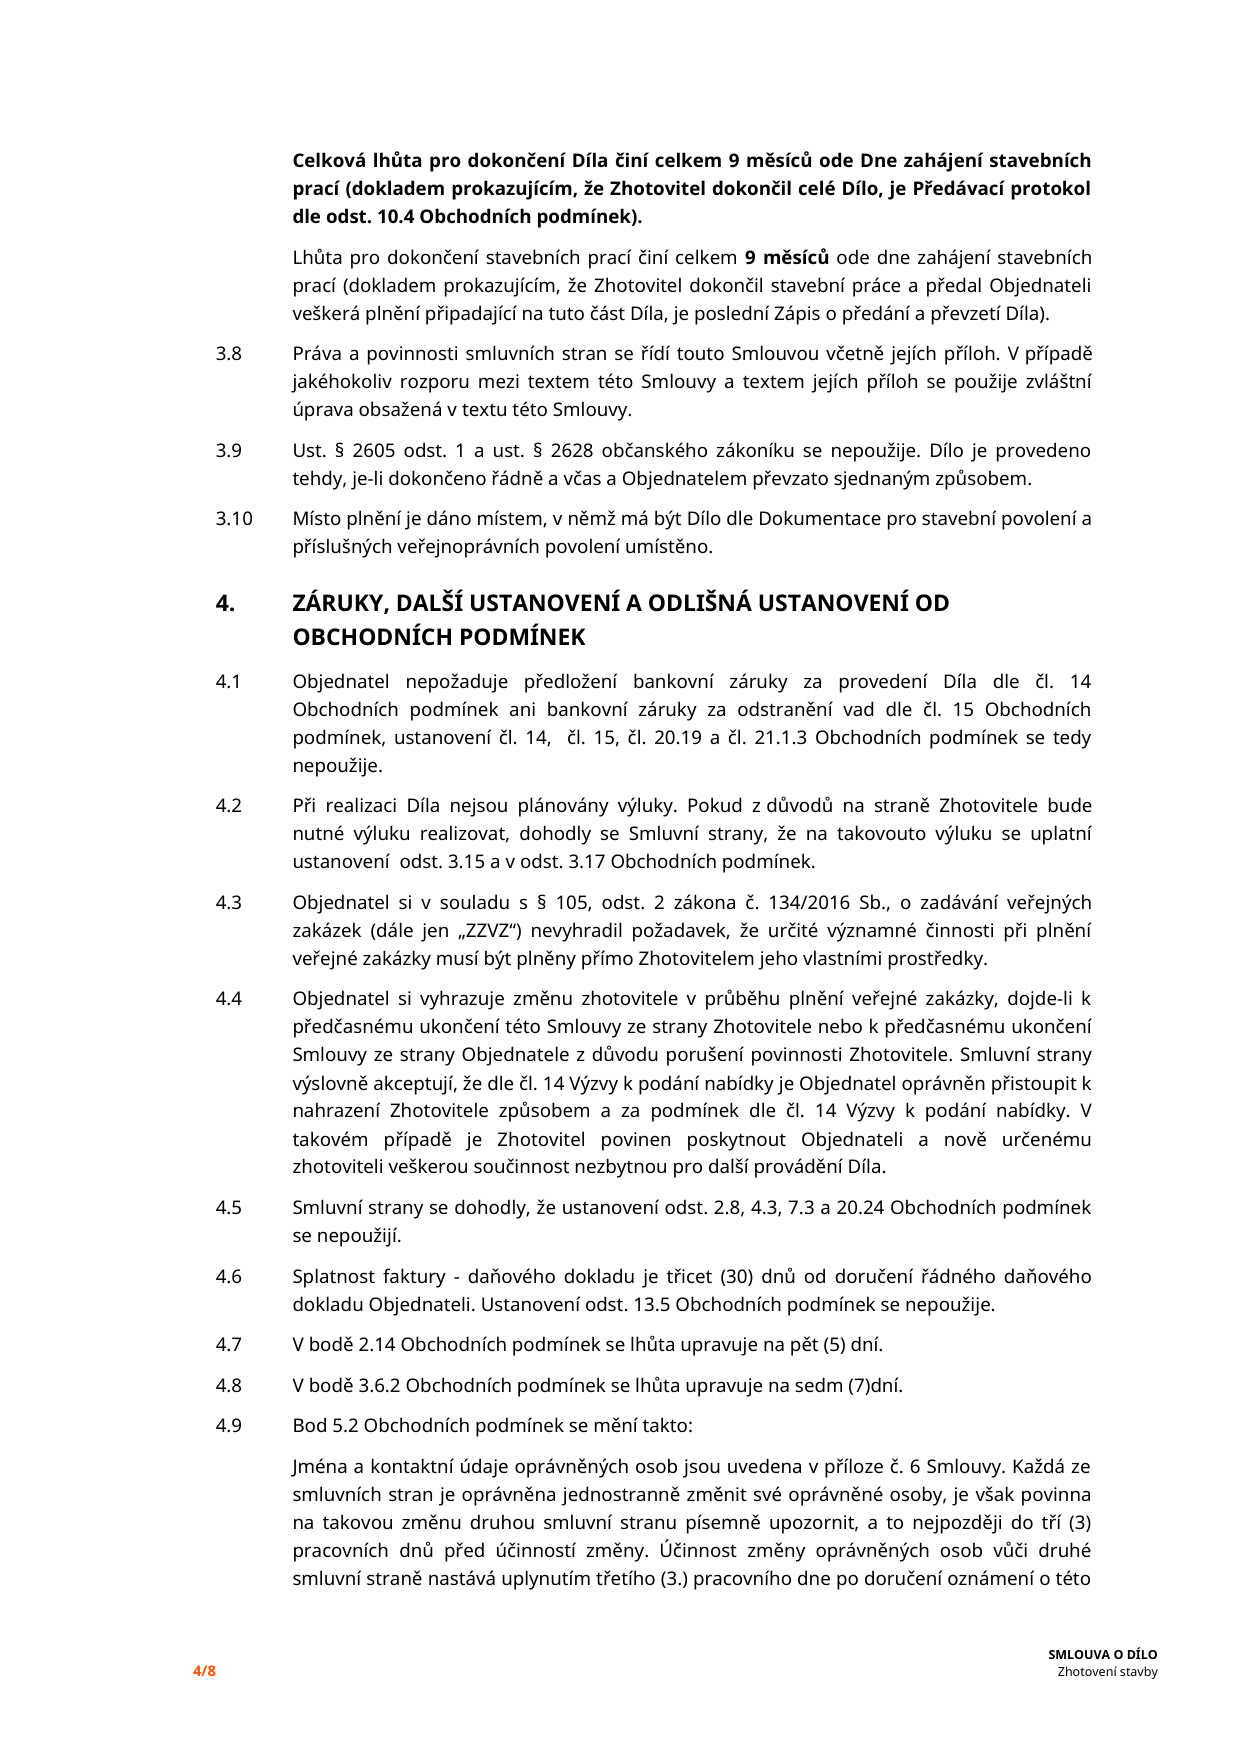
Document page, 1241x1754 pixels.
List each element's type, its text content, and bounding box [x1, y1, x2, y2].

text Objednatel nepožaduje předložení bankovní záruky za provedení Díla dle čl. 14 Obchodních podmínek ani bankovní záruky za odstranění vad dle čl. 15 Obchodních podmínek, ustanovení čl. 14, čl. 15, čl. 20.19 a čl. 21.1.3 Obchodních podmínek se tedy nepoužije. [216, 668, 1093, 778]
text ZÁRUKY, DALŠÍ USTANOVENÍ A ODLIŠNÁ USTANOVENÍ OD OBCHODNÍCH PODMÍNEK [216, 587, 1093, 652]
text V bodě 3.6.2 Obchodních podmínek se lhůta upravuje na sedm (7)dní. [216, 1372, 1093, 1397]
text Objednatel si vyhrazuje změnu zhotovitele v průběhu plnění veřejné zakázky, dojde-li k předčasnému ukončení této Smlouvy ze strany Zhotovitele nebo k předčasnému ukončení Smlouvy ze strany Objednatele z důvodu porušení povinnosti Zhotovitele. Smluvní strany výslovně akceptují, že dle čl. 14 Výzvy k podání nabídky je Objednatel oprávněn přistoupit k nahrazení Zhotovitele způsobem a za podmínek dle čl. 14 Výzvy k podání nabídky. V takovém případě je Zhotovitel povinen poskytnout Objednateli a nově určenému zhotoviteli veškerou součinnost nezbytnou pro další provádění Díla. [216, 986, 1093, 1179]
text Objednatel si v souladu s § 105, odst. 2 zákona č. 134/2016 Sb., o zadávání veřejných zakázek (dále jen „ZZVZ“) nevyhradil požadavek, že určité významné činnosti při plnění veřejné zakázky musí být plněny přímo Zhotovitelem jeho vlastními prostředky. [216, 889, 1093, 971]
text Splatnost faktury - daňového dokladu je třicet (30) dnů od doručení řádného daňového dokladu Objednateli. Ustanovení odst. 13.5 Obchodních podmínek se nepoužije. [216, 1263, 1093, 1316]
text Smluvní strany se dohodly, že ustanovení odst. 2.8, 4.3, 7.3 a 20.24 Obchodních podmínek se nepoužijí. [216, 1194, 1093, 1248]
text Bod 5.2 Obchodních podmínek se mění takto: [216, 1412, 1093, 1438]
text Místo plnění je dáno místem, v němž má být Dílo dle Dokumentace pro stavební povolení a příslušných veřejnoprávních povolení umístěno. [216, 506, 1093, 559]
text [292, 1453, 1093, 1591]
text Ust. § 2605 odst. 1 a ust. § 2628 občanského zákoníku se nepoužije. Dílo je provedeno tehdy, je-li dokončeno řádně a včas a Objednatelem převzato sjednaným způsobem. [216, 437, 1093, 491]
text Lhůta pro dokončení stavebních prací činí celkem 9 měsíců ode dne zahájení stavebních prací (dokladem prokazujícím, že Zhotovitel dokončil stavební práce a předal Objednateli veškerá plnění připadající na tuto část Díla, je poslední Zápis o předání a převzetí Díla). [292, 244, 1093, 326]
text Celková lhůta pro dokončení Díla činí celkem 9 měsíců ode Dne zahájení stavebních prací (dokladem prokazujícím, že Zhotovitel dokončil celé Dílo, je Předávací protokol dle odst. 10.4 Obchodních podmínek). [292, 147, 1093, 229]
text Při realizaci Díla nejsou plánovány výluky. Pokud z důvodů na straně Zhotovitele bude nutné výluku realizovat, dohodly se Smluvní strany, že na takovouto výluku se uplatní ustanovení odst. 3.15 a v odst. 3.17 Obchodních podmínek. [216, 793, 1093, 874]
text Práva a povinnosti smluvních stran se řídí touto Smlouvou včetně jejích příloh. V případě jakéhokoliv rozporu mezi textem této Smlouvy a textem jejích příloh se použije zvláštní úprava obsažená v textu této Smlouvy. [216, 341, 1093, 422]
text V bodě 2.14 Obchodních podmínek se lhůta upravuje na pět (5) dní. [216, 1331, 1093, 1357]
